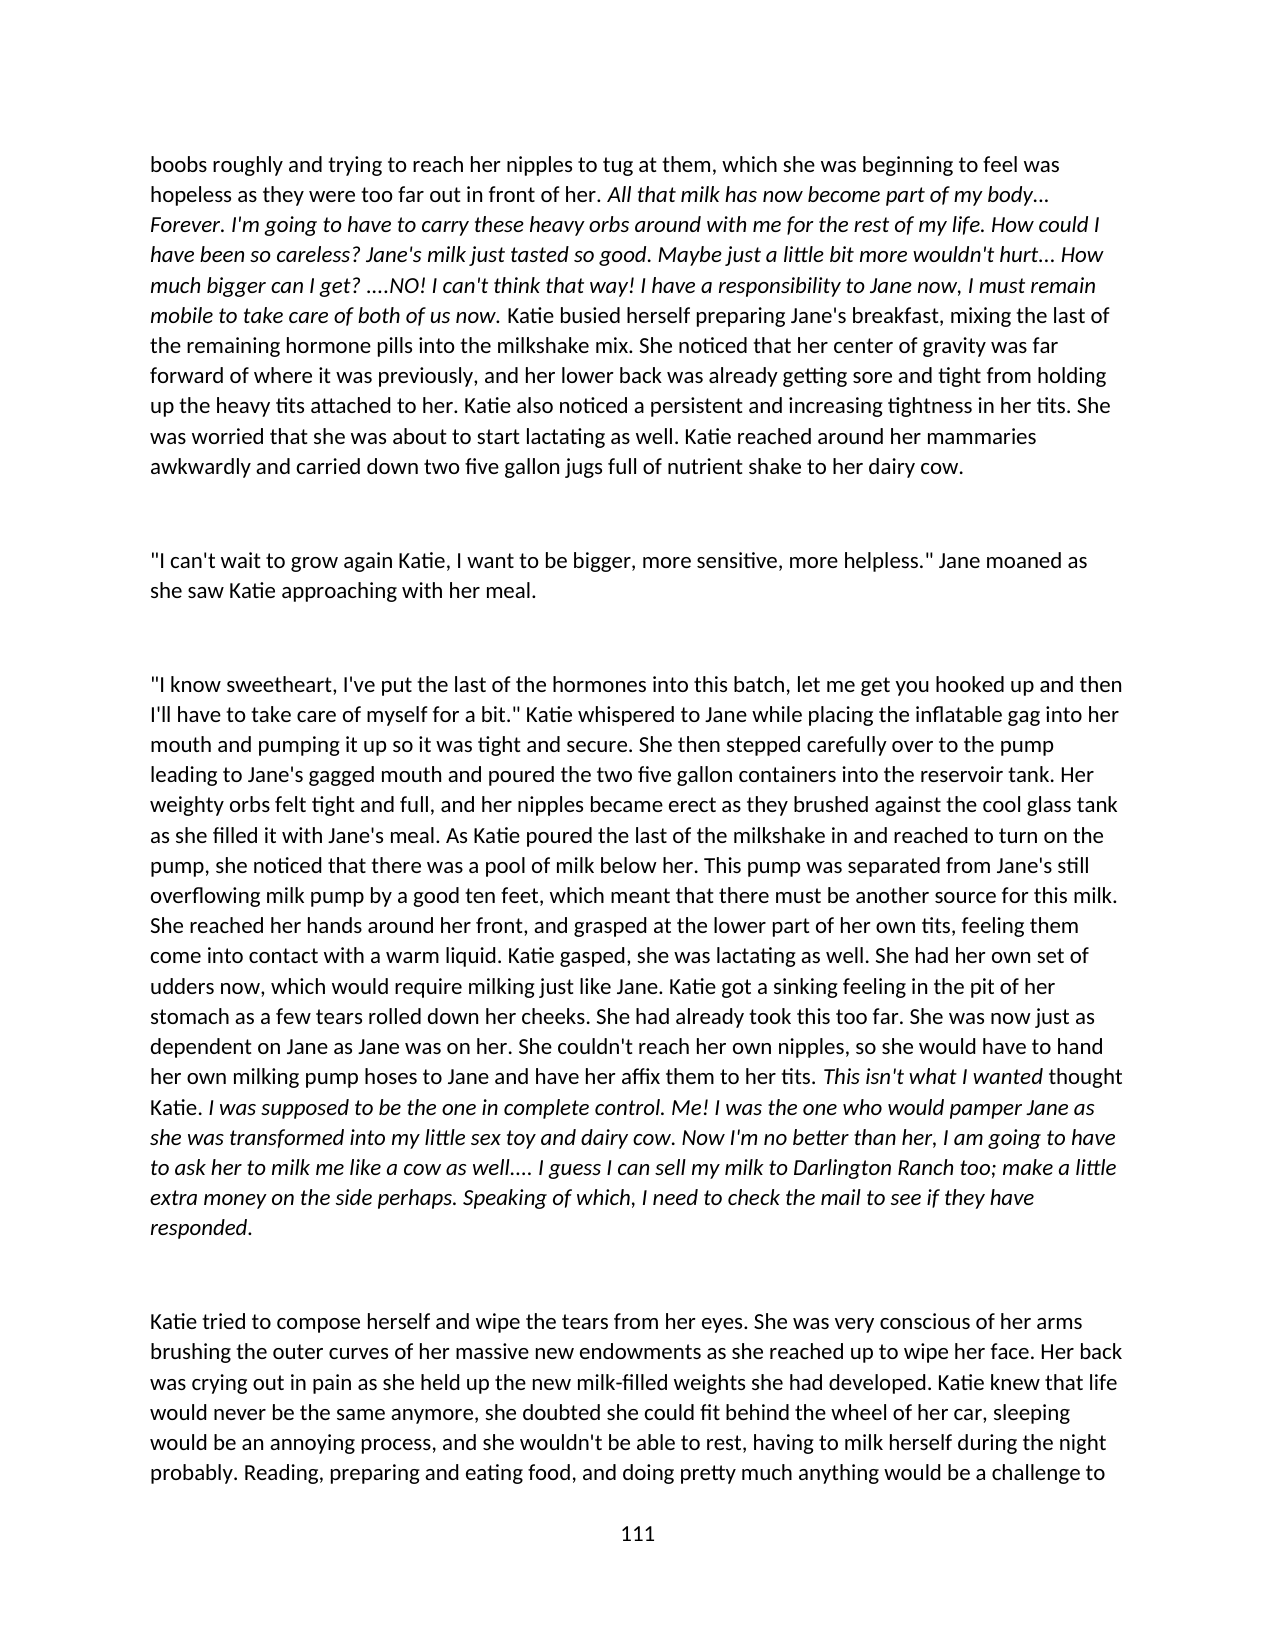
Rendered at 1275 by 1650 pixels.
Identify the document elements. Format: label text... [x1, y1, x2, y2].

text "I can't wait to grow again Katie, I want to be bigger, more sensitive, more helpless." Jane moaned as she saw Katie approaching with her meal. [150, 546, 1125, 604]
text "I know sweetheart, I've put the last of the hormones into this batch, let me get you hooked up and then I'll have to take care of myself for a bit." Katie whispered to Jane while placing the inflatable gag into her mouth and pumping it up so it was tight and secure. She then stepped carefully over to the pump leading to Jane's gagged mouth and poured the two five gallon containers into the reservoir tank. Her weighty orbs felt tight and full, and her nipples became erect as they brushed against the cool glass tank as she filled it with Jane's meal. As Katie poured the last of the milkshake in and reached to turn on the pump, she noticed that there was a pool of milk below her. This pump was separated from Jane's still overflowing milk pump by a good ten feet, which meant that there must be another source for this milk. She reached her hands around her front, and grasped at the lower part of her own tits, feeling them come into contact with a warm liquid. Katie gasped, she was lactating as well. She had her own set of udders now, which would require milking just like Jane. Katie got a sinking feeling in the pit of her stomach as a few tears rolled down her cheeks. She had already took this too far. She was now just as dependent on Jane as Jane was on her. She couldn't reach her own nipples, so she would have to hand her own milking pump hoses to Jane and have her affix them to her tits. This isn't what I wanted thought Katie. I was supposed to be the one in complete control. Me! I was the one who would pamper Jane as she was transformed into my little sex toy and dairy cow. Now I'm no better than her, I am going to have to ask her to milk me like a cow as well.... I guess I can sell my milk to Darlington Ranch too; make a little extra money on the side perhaps. Speaking of which, I need to check the mail to see if they have responded. [150, 670, 1125, 1242]
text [150, 1307, 1125, 1486]
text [150, 150, 1125, 480]
